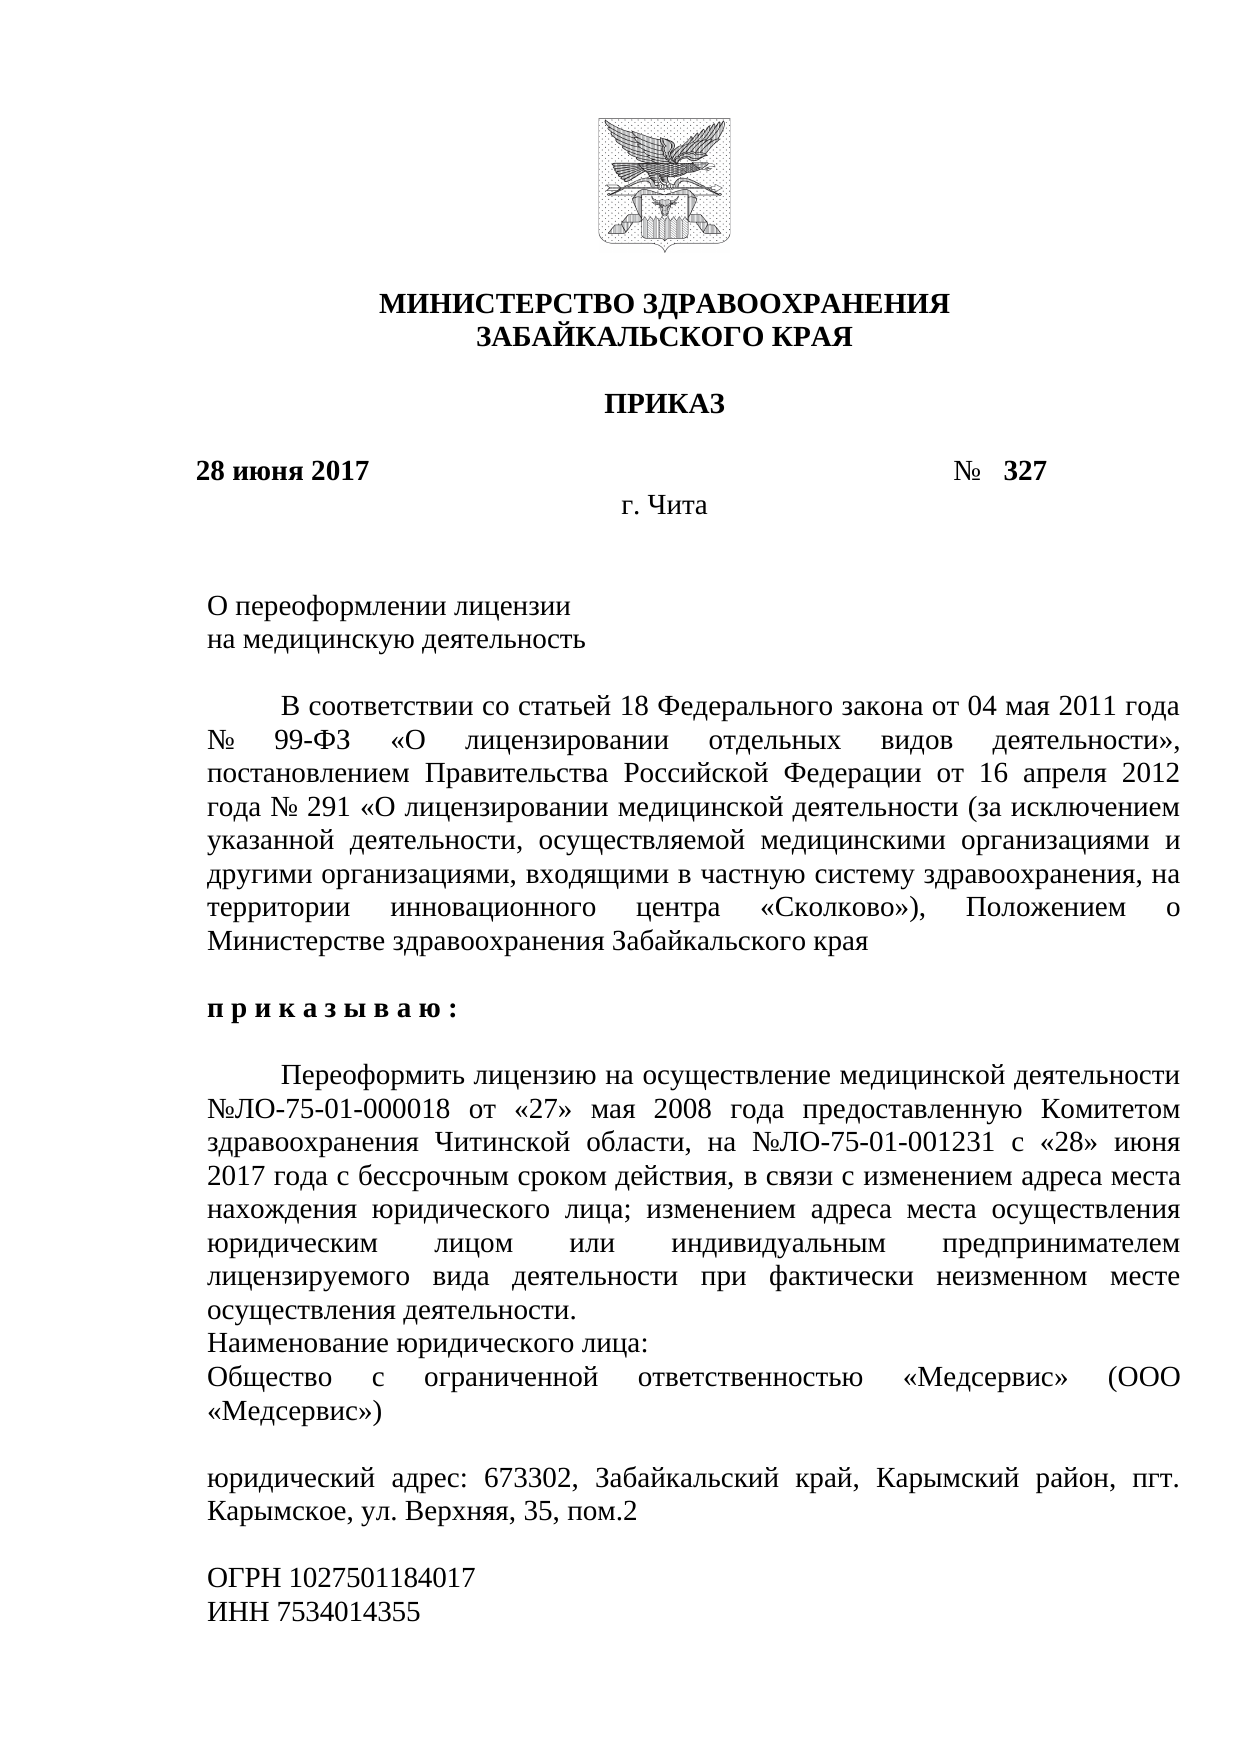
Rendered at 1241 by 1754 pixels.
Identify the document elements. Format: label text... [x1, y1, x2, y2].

text Наименование юридического лица: [207, 1326, 1181, 1359]
text г. Чита [148, 487, 1181, 521]
table_header 327 [992, 454, 1181, 487]
text Переоформить лицензию на осуществление медицинской деятельности №ЛО-75-01-000018 от «27» мая 2008 года предоставленную Комитетом здравоохранения Читинской области, на №ЛО-75-01-001231 с «28» июня 2017 года с бессрочным сроком действия, в связи с изменением адреса места нахождения юридического лица; изменением адреса места осуществления юридическим лицом или индивидуальным предпринимателем лицензируемого вида деятельности при фактически неизменном месте осуществления деятельности. [207, 1057, 1181, 1326]
text В соответствии со статьей 18 Федерального закона от 04 мая 2011 года № 99-ФЗ «О лицензировании отдельных видов деятельности», постановлением Правительства Российской Федерации от 16 апреля 2012 года № 291 «О лицензировании медицинской деятельности (за исключением указанной деятельности, осуществляемой медицинскими организациями и другими организациями, входящими в частную систему здравоохранения, на территории инновационного центра «Сколково»), Положением о Министерстве здравоохранения Забайкальского края [207, 688, 1181, 957]
text юридический адрес: 673302, Забайкальский край, Карымский район, пгт. Карымское, ул. Верхняя, 35, пом.2 [207, 1460, 1181, 1527]
text ИНН 7534014355 [207, 1594, 1181, 1627]
text ПРИКАЗ [148, 386, 1181, 420]
text Общество с ограниченной ответственностью «Медсервис» (ООО «Медсервис») [207, 1359, 1181, 1426]
text МИНИСТеРство здравоохранения [148, 286, 1181, 319]
table_header 28 июня 2017 [184, 454, 438, 487]
table_header № [438, 454, 992, 487]
text О переоформлении лицензии [207, 588, 1181, 621]
text п р и к а з ы в а ю : [207, 990, 1172, 1024]
text на медицинскую деятельность [207, 621, 1181, 655]
text ОГРН 1027501184017 [207, 1560, 1181, 1594]
text ЗАБАЙКАЛЬСКОГО КРАЯ [148, 319, 1181, 353]
